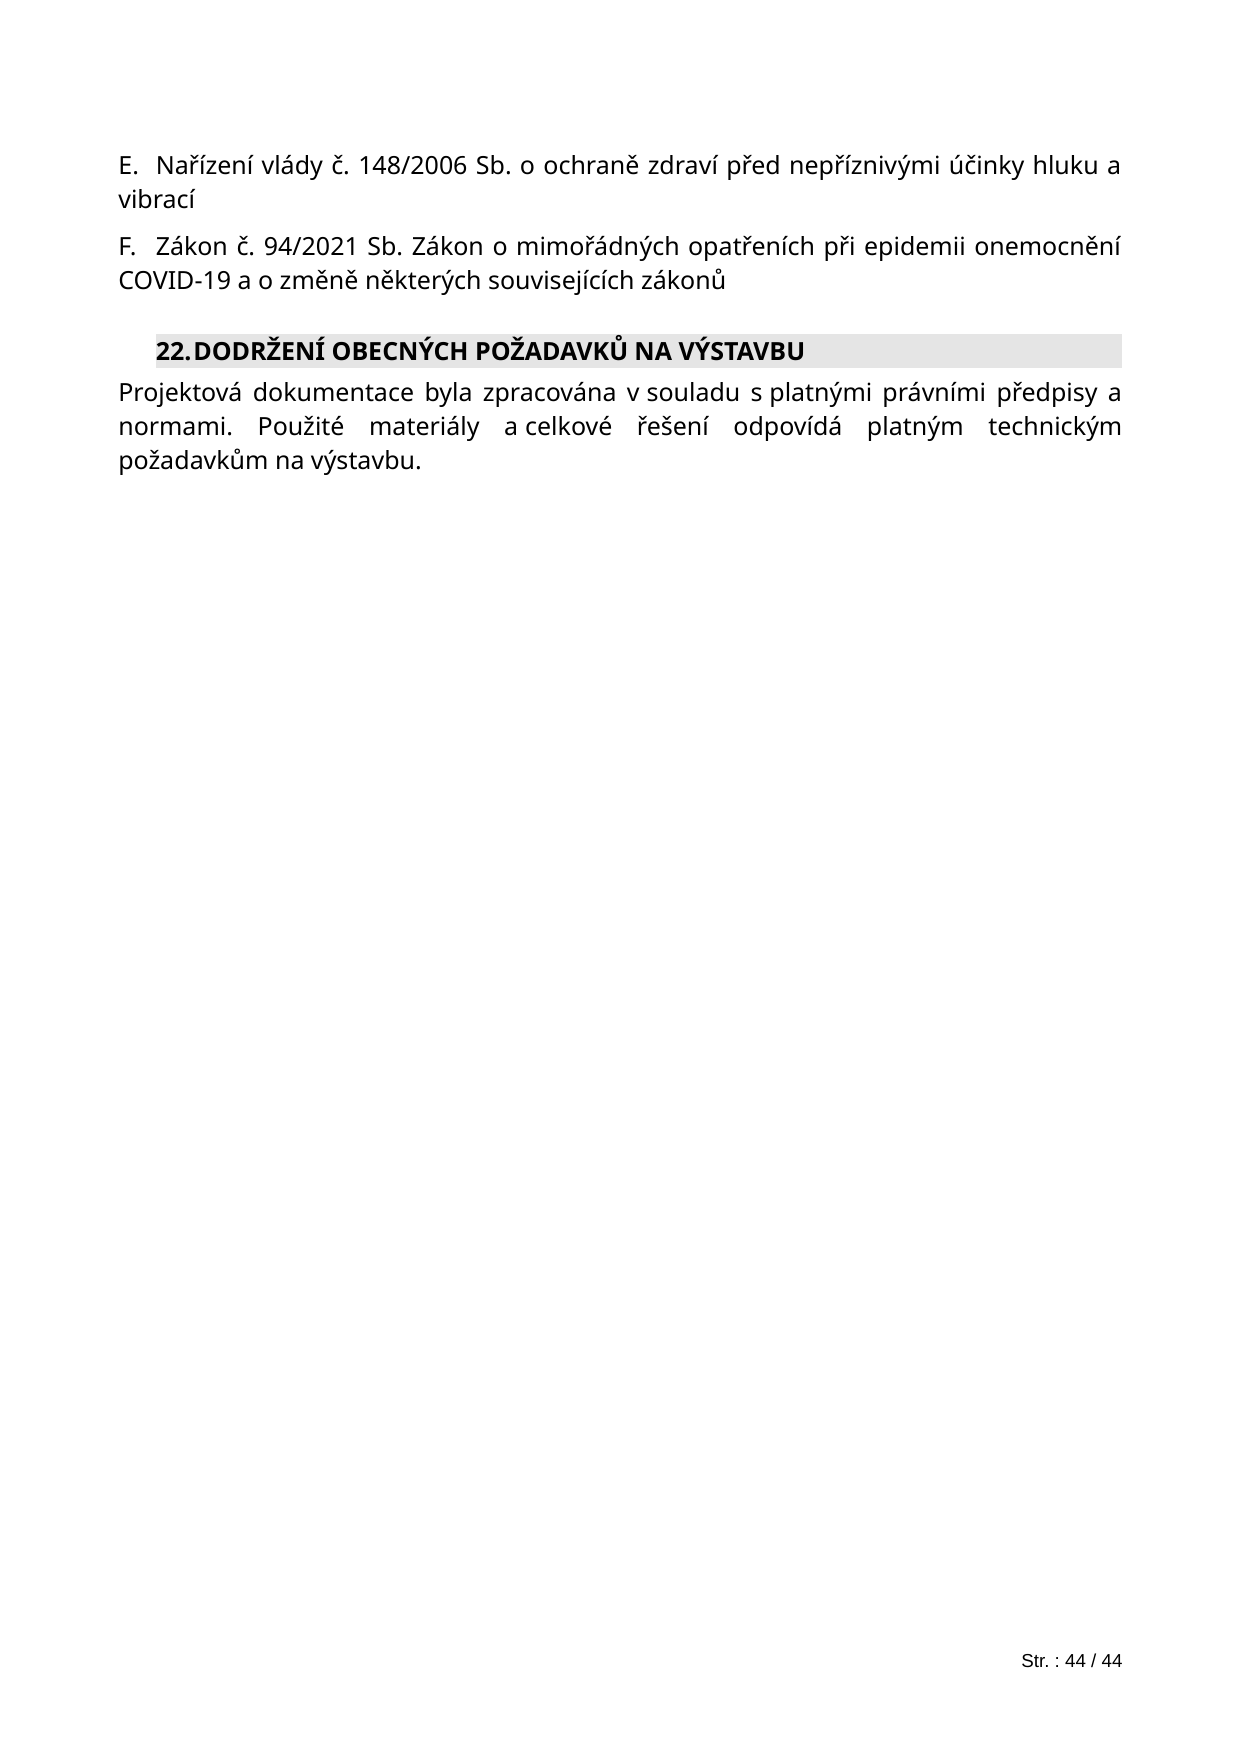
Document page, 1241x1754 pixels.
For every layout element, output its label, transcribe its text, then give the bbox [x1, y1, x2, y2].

list Zákon č. 94/2021 Sb. Zákon o mimořádných opatřeních při epidemii onemocnění COVID-19 a o změně některých souvisejících zákonů [118, 228, 1122, 296]
list Nařízení vlády č. 148/2006 Sb. o ochraně zdraví před nepříznivými účinky hluku a vibrací [118, 148, 1122, 216]
text Projektová dokumentace byla zpracována v souladu s platnými právními předpisy a normami. Použité materiály a celkové řešení odpovídá platným technickým požadavkům na výstavbu. [118, 374, 1122, 476]
list DODRŽENÍ OBECNÝCH POŽADAVKŮ NA VÝSTAVBU [156, 334, 1122, 368]
